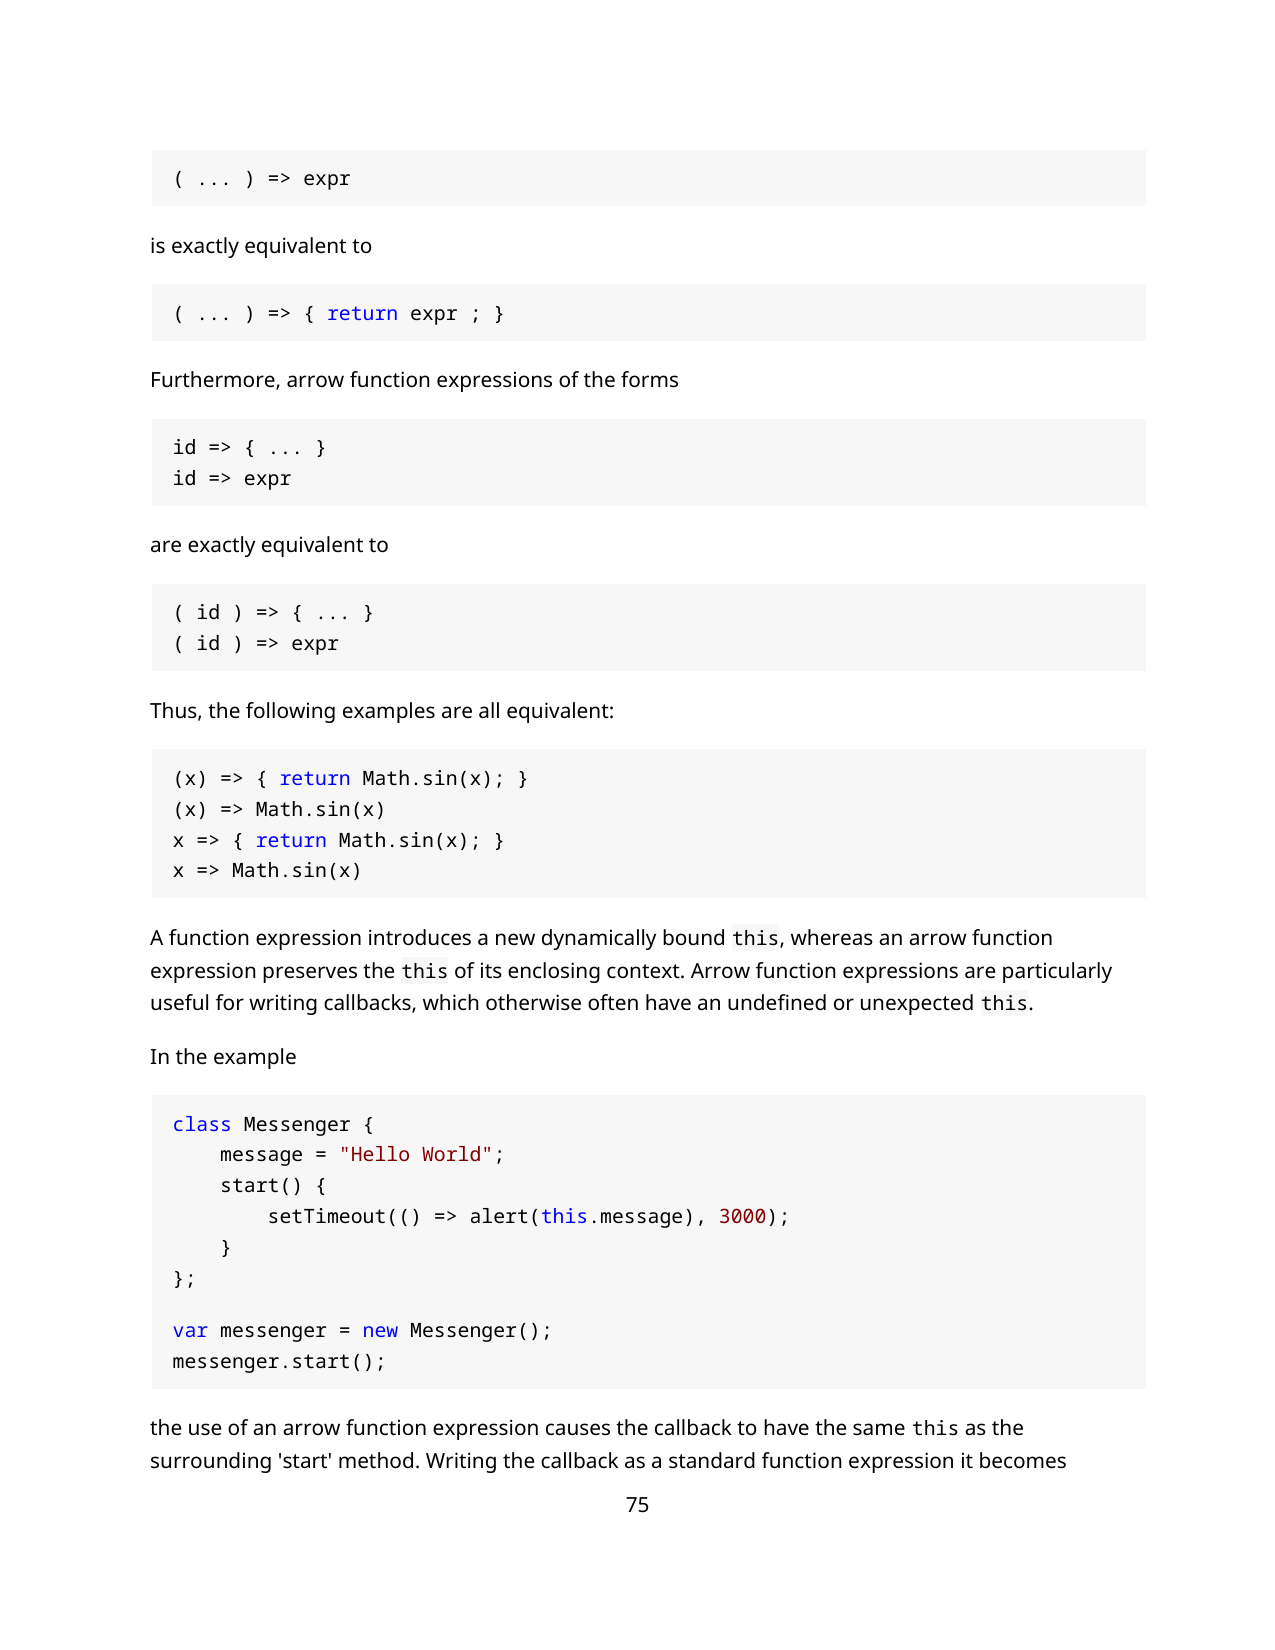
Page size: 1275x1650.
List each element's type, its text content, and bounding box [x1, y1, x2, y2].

text Thus, the following examples are all equivalent: [150, 696, 1125, 724]
text (x) => { return Math.sin(x); } (x) => Math.sin(x) x => { return Math.sin(x); } x => Math.sin(x) [164, 762, 1133, 886]
text ( ... ) => { return expr ; } [164, 297, 1133, 328]
text A function expression introduces a new dynamically bound this, whereas an arrow function expression preserves the this of its enclosing context. Arrow function expressions are particularly useful for writing callbacks, which otherwise often have an undefined or unexpected this. [150, 923, 1125, 1017]
text id => { ... } id => expr [164, 431, 1133, 493]
text class Messenger { message = "Hello World"; start() { setTimeout(() => alert(this.message), 3000); } }; [164, 1108, 1133, 1291]
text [150, 1413, 1125, 1474]
text In the example [150, 1042, 1125, 1070]
text ( ... ) => expr [164, 163, 1133, 194]
text is exactly equivalent to [150, 231, 1125, 259]
text var messenger = new Messenger(); messenger.start(); [164, 1302, 1133, 1376]
text are exactly equivalent to [150, 531, 1125, 559]
text Furthermore, arrow function expressions of the forms [150, 365, 1125, 394]
text ( id ) => { ... } ( id ) => expr [164, 597, 1133, 659]
